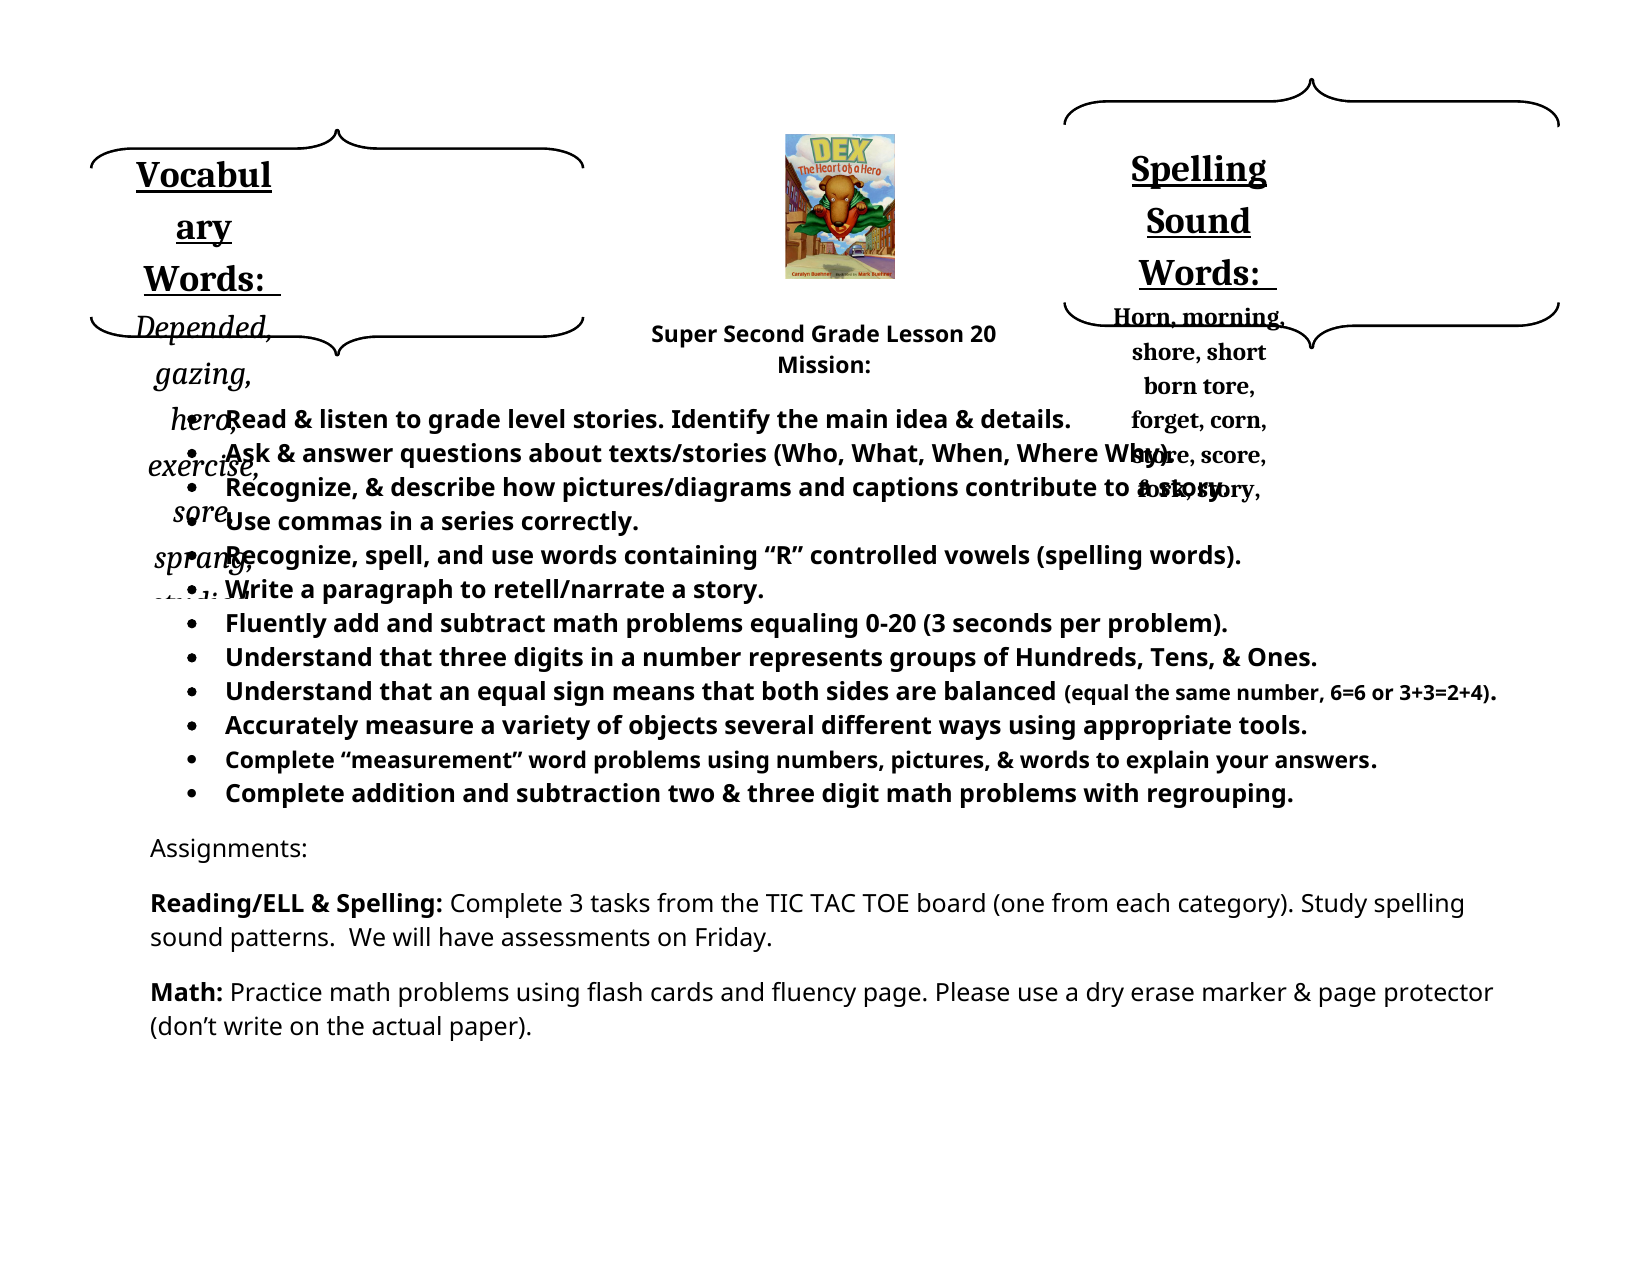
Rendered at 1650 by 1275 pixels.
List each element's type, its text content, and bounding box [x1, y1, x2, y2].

list Complete “measurement” word problems using numbers, pictures, & words to explain your answers. [187, 742, 1500, 776]
list Ask & answer questions about texts/stories (Who, What, When, Where Why). [187, 435, 1500, 469]
picture [785, 134, 895, 279]
text Assignments: [150, 831, 1500, 865]
list Accurately measure a variety of objects several different ways using appropriate tools. [187, 708, 1500, 742]
text Super Second Grade Lesson 20 Mission: [150, 318, 1500, 381]
list Read & listen to grade level stories. Identify the main idea & details. [187, 401, 1500, 435]
list Fluently add and subtract math problems equaling 0-20 (3 seconds per problem). [187, 606, 1500, 640]
list Use commas in a series correctly. [187, 503, 1500, 538]
text Math: Practice math problems using flash cards and fluency page. Please use a dry erase marker & page protector (don’t write on the actual paper). [150, 975, 1500, 1043]
list Recognize, spell, and use words containing “R” controlled vowels (spelling words). [187, 538, 1500, 572]
list Understand that three digits in a number represents groups of Hundreds, Tens, & Ones. [187, 640, 1500, 674]
list Recognize, & describe how pictures/diagrams and captions contribute to a story. [187, 469, 1500, 503]
list Understand that an equal sign means that both sides are balanced (equal the same number, 6=6 or 3+3=2+4). [187, 674, 1500, 708]
text Reading/ELL & Spelling: Complete 3 tasks from the TIC TAC TOE board (one from each category). Study spelling sound patterns. We will have assessments on Friday. [150, 886, 1500, 954]
list Complete addition and subtraction two & three digit math problems with regrouping. [187, 776, 1500, 810]
list Write a paragraph to retell/narrate a story. [187, 572, 1500, 606]
